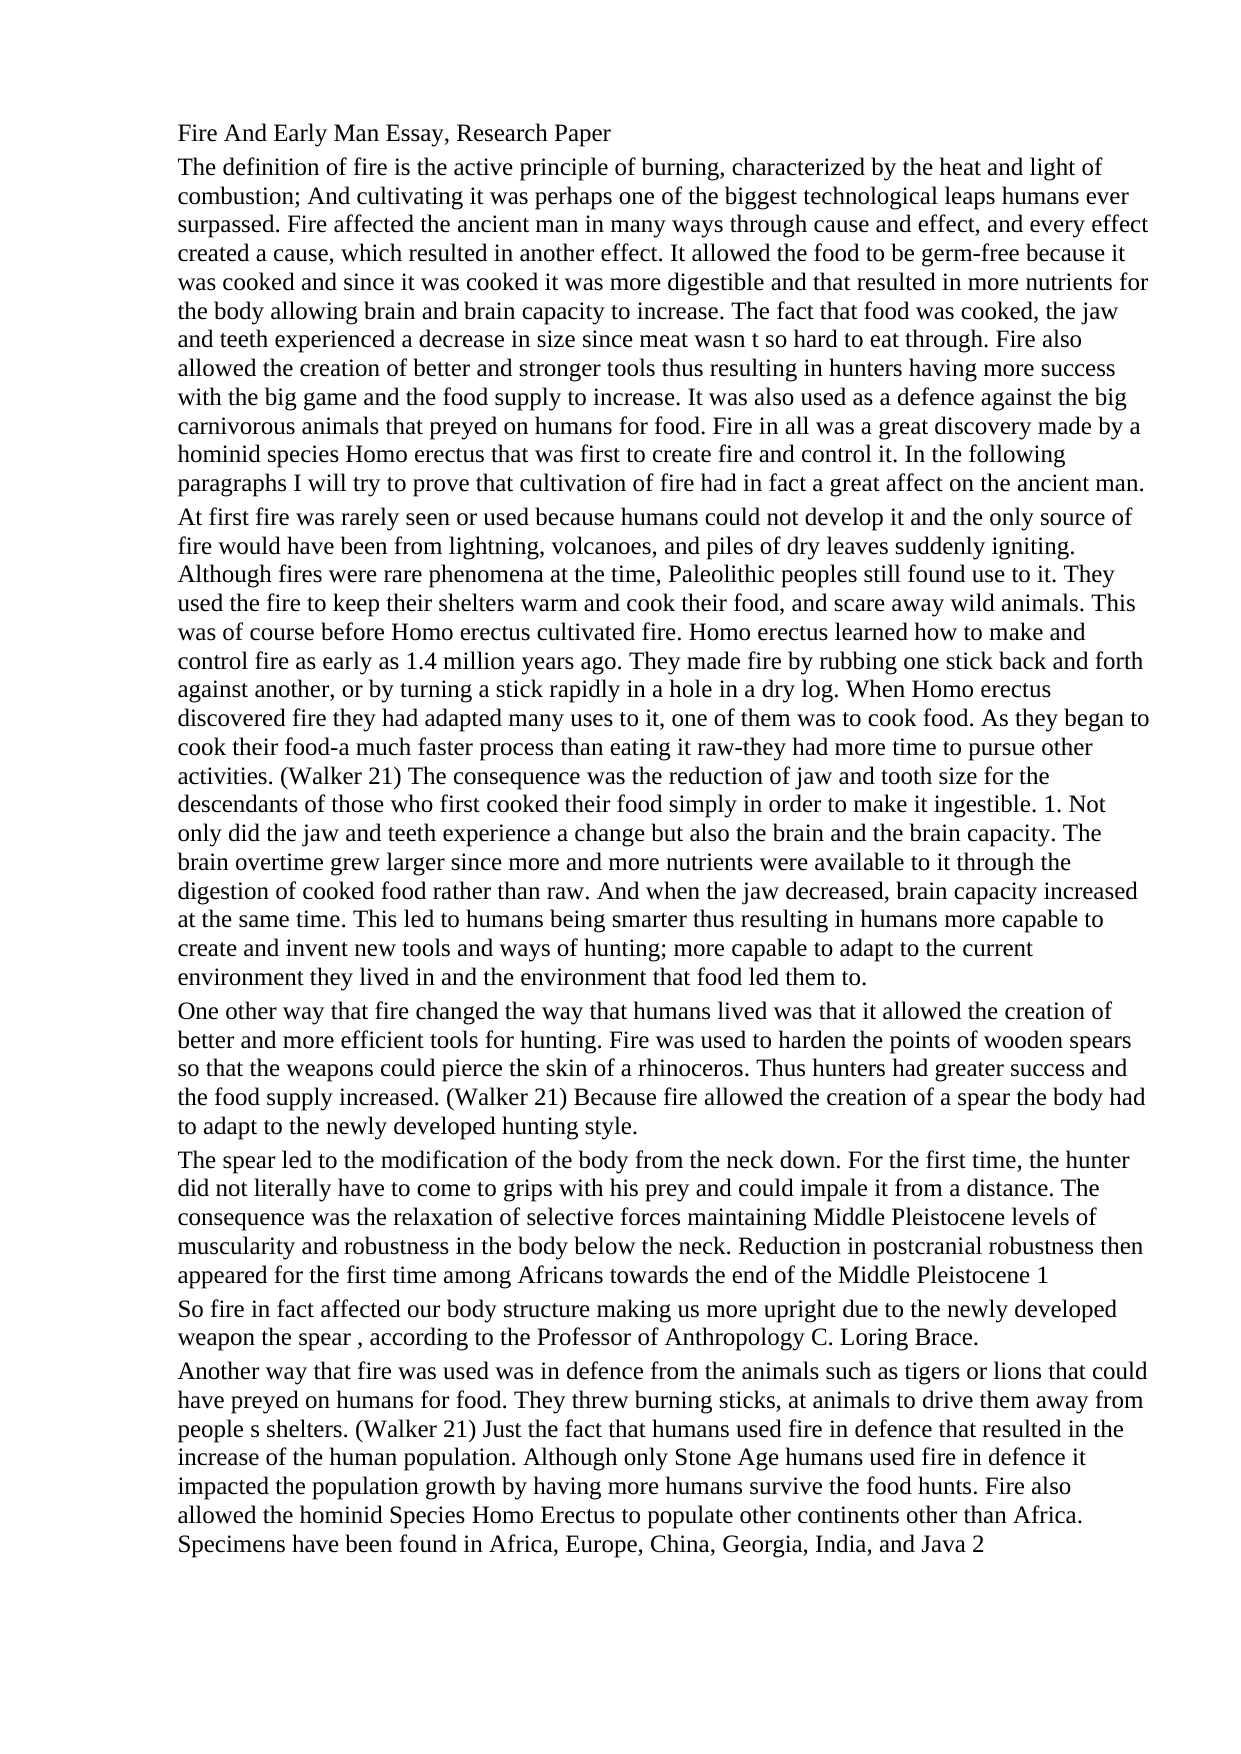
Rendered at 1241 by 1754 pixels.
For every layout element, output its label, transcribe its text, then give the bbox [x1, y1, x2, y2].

text So fire in fact affected our body structure making us more upright due to the newly developed weapon the spear , according to the Professor of Anthropology C. Loring Brace. [177, 1294, 1152, 1351]
text Another way that fire was used was in defence from the animals such as tigers or lions that could have preyed on humans for food. They threw burning sticks, at animals to drive them away from people s shelters. (Walker 21) Just the fact that humans used fire in defence that resulted in the increase of the human population. Although only Stone Age humans used fire in defence it impacted the population growth by having more humans survive the food hunts. Fire also allowed the hominid Species Homo Erectus to populate other continents other than Africa. Specimens have been found in Africa, Europe, China, Georgia, India, and Java 2 [177, 1356, 1152, 1557]
text The definition of fire is the active principle of burning, characterized by the heat and light of combustion; And cultivating it was perhaps one of the biggest technological leaps humans ever surpassed. Fire affected the ancient man in many ways through cause and effect, and every effect created a cause, which resulted in another effect. It allowed the food to be germ-free because it was cooked and since it was cooked it was more digestible and that resulted in more nutrients for the body allowing brain and brain capacity to increase. The fact that food was cooked, the jaw and teeth experienced a decrease in size since meat wasn t so hard to eat through. Fire also allowed the creation of better and stronger tools thus resulting in hunters having more success with the big game and the food supply to increase. It was also used as a defence against the big carnivorous animals that preyed on humans for food. Fire in all was a great discovery made by a hominid species Homo erectus that was first to create fire and control it. In the following paragraphs I will try to prove that cultivation of fire had in fact a great affect on the ancient man. [177, 152, 1152, 497]
text One other way that fire changed the way that humans lived was that it allowed the creation of better and more efficient tools for hunting. Fire was used to harden the points of wooden spears so that the weapons could pierce the skin of a rhinoceros. Thus hunters had greater success and the food supply increased. (Walker 21) Because fire allowed the creation of a spear the body had to adapt to the newly developed hunting style. [177, 996, 1152, 1140]
text At first fire was rarely seen or used because humans could not develop it and the only source of fire would have been from lightning, volcanoes, and piles of dry leaves suddenly igniting. Although fires were rare phenomena at the time, Paleolithic peoples still found use to it. They used the fire to keep their shelters warm and cook their food, and scare away wild animals. This was of course before Homo erectus cultivated fire. Homo erectus learned how to make and control fire as early as 1.4 million years ago. They made fire by rubbing one stick back and forth against another, or by turning a stick rapidly in a hole in a dry log. When Homo erectus discovered fire they had adapted many uses to it, one of them was to cook food. As they began to cook their food-a much faster process than eating it raw-they had more time to pursue other activities. (Walker 21) The consequence was the reduction of jaw and tooth size for the descendants of those who first cooked their food simply in order to make it ingestible. 1. Not only did the jaw and teeth experience a change but also the brain and the brain capacity. The brain overtime grew larger since more and more nutrients were available to it through the digestion of cooked food rather than raw. And when the jaw decreased, brain capacity increased at the same time. This led to humans being smarter thus resulting in humans more capable to create and invent new tools and ways of hunting; more capable to adapt to the current environment they lived in and the environment that food led them to. [177, 502, 1152, 991]
text The spear led to the modification of the body from the neck down. For the first time, the hunter did not literally have to come to grips with his prey and could impale it from a distance. The consequence was the relaxation of selective forces maintaining Middle Pleistocene levels of muscularity and robustness in the body below the neck. Reduction in postcranial robustness then appeared for the first time among Africans towards the end of the Middle Pleistocene 1 [177, 1145, 1152, 1288]
text Fire And Early Man Essay, Research Paper [177, 118, 1152, 147]
